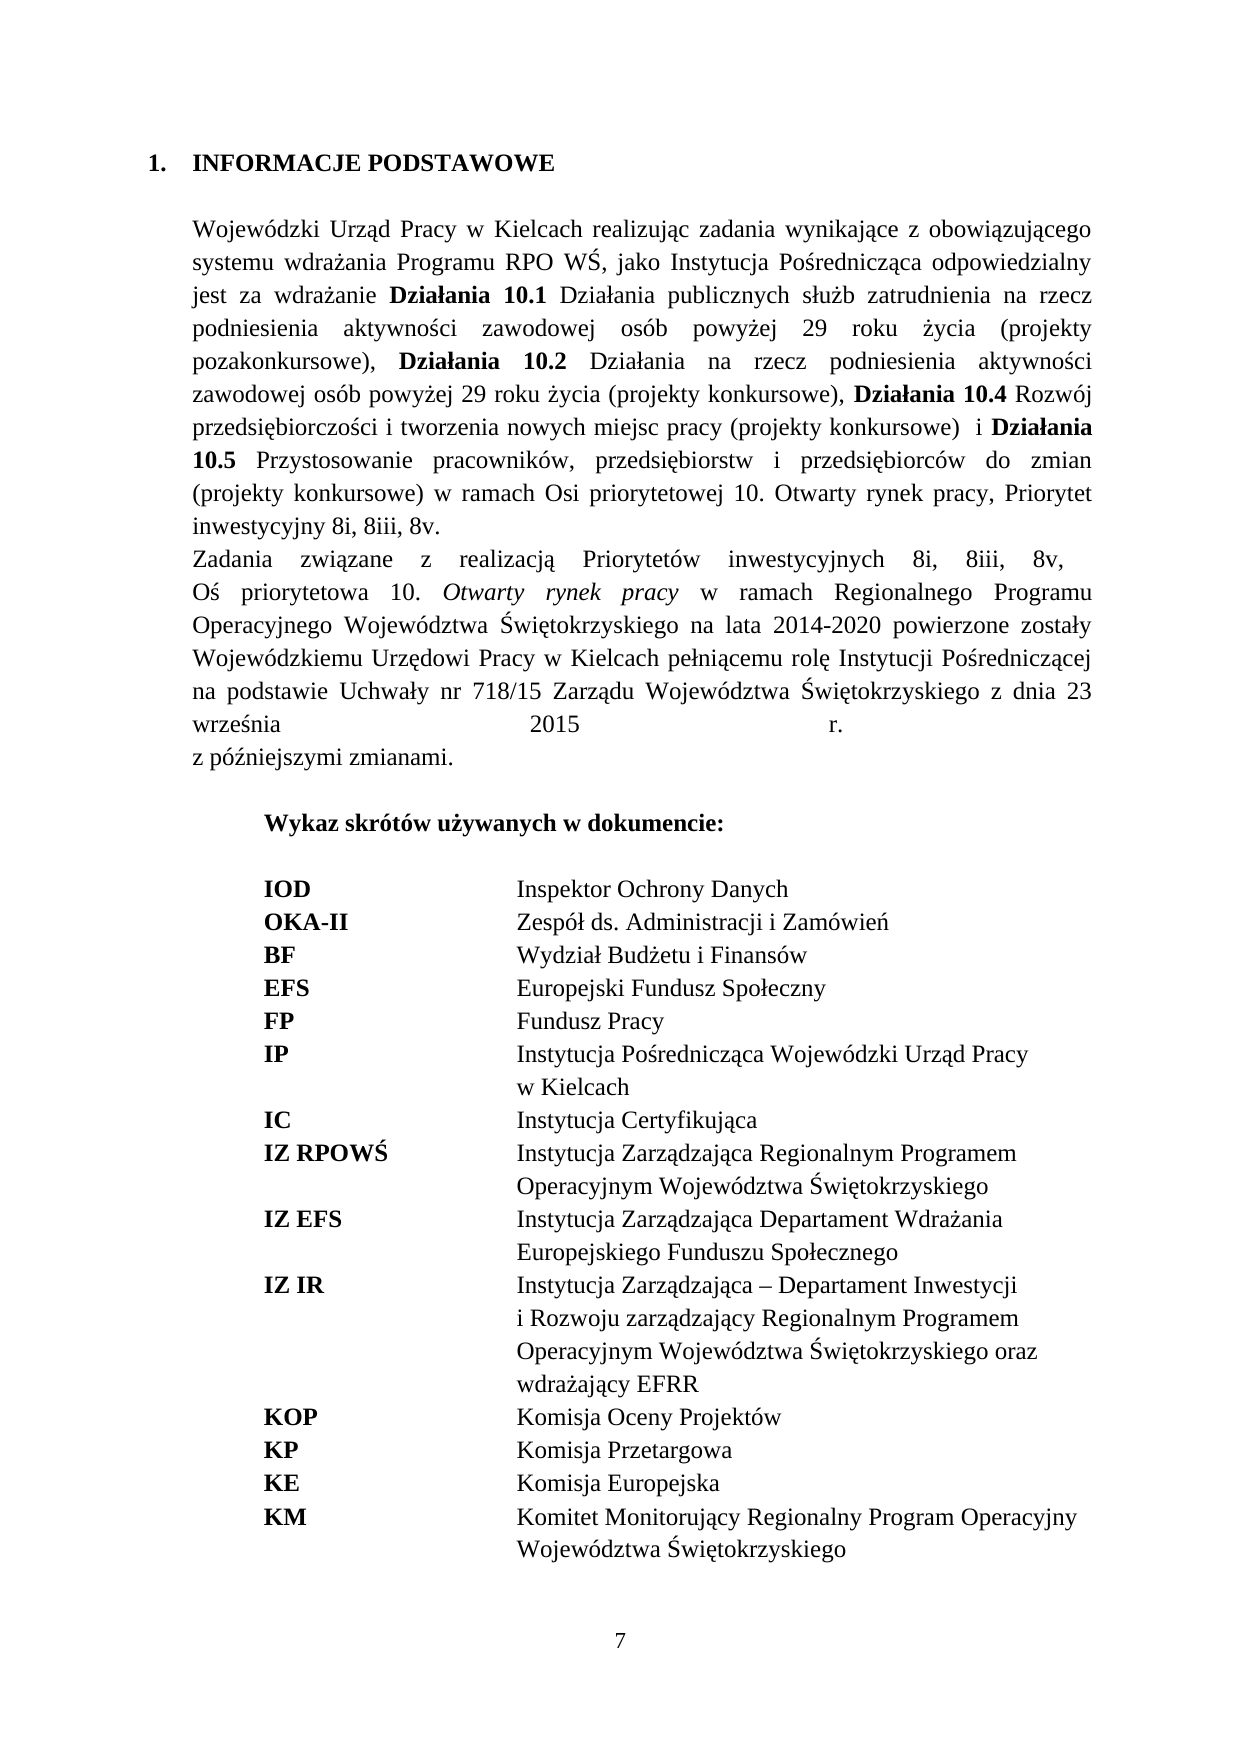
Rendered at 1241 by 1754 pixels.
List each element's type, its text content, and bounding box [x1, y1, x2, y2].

list Wojewódzki Urząd Pracy w Kielcach realizując zadania wynikające z obowiązującego systemu wdrażania Programu RPO WŚ, jako Instytucja Pośrednicząca odpowiedzialny jest za wdrażanie Działania 10.1 Działania publicznych służb zatrudnienia na rzecz podniesienia aktywności zawodowej osób powyżej 29 roku życia (projekty pozakonkursowe), Działania 10.2 Działania na rzecz podniesienia aktywności zawodowej osób powyżej 29 roku życia (projekty konkursowe), Działania 10.4 Rozwój przedsiębiorczości i tworzenia nowych miejsc pracy (projekty konkursowe) i Działania 10.5 Przystosowanie pracowników, przedsiębiorstw i przedsiębiorców do zmian (projekty konkursowe) w ramach Osi priorytetowej 10. Otwarty rynek pracy, Priorytet inwestycyjny 8i, 8iii, 8v. [192, 214, 1092, 540]
list KE Komisja Europejska [264, 1468, 1092, 1497]
list KM Komitet Monitorujący Regionalny Program Operacyjny Województwa Świętokrzyskiego [264, 1502, 1092, 1563]
list IC Instytucja Certyfikująca [264, 1105, 1092, 1134]
list IZ IR Instytucja Zarządzająca – Departament Inwestycji i Rozwoju zarządzający Regionalnym Programem Operacyjnym Województwa Świętokrzyskiego oraz wdrażający EFRR [264, 1270, 1092, 1398]
text Zadania związane z realizacją Priorytetów inwestycyjnych 8i, 8iii, 8v, Oś priorytetowa 10. Otwarty rynek pracy w ramach Regionalnego Programu Operacyjnego Województwa Świętokrzyskiego na lata 2014-2020 powierzone zostały Wojewódzkiemu Urzędowi Pracy w Kielcach pełniącemu rolę Instytucji Pośredniczącej na podstawie Uchwały nr 718/15 Zarządu Województwa Świętokrzyskiego z dnia 23 września 2015 r. z późniejszymi zmianami. [192, 544, 1092, 771]
list IP Instytucja Pośrednicząca Wojewódzki Urząd Pracy w Kielcach [264, 1039, 1092, 1101]
list OKA-II Zespół ds. Administracji i Zamówień [264, 907, 1092, 936]
list FP Fundusz Pracy [264, 1006, 1092, 1035]
list KP Komisja Przetargowa [264, 1436, 1092, 1464]
list IZ RPOWŚ Instytucja Zarządzająca Regionalnym Programem Operacyjnym Województwa Świętokrzyskiego [264, 1138, 1092, 1200]
list BF Wydział Budżetu i Finansów [264, 940, 1092, 969]
list IOD Inspektor Ochrony Danych [264, 874, 1092, 903]
list IZ EFS Instytucja Zarządzająca Departament Wdrażania Europejskiego Funduszu Społecznego [264, 1204, 1092, 1266]
subtitle INFORMACJE PODSTAWOWE [148, 148, 1092, 176]
list EFS Europejski Fundusz Społeczny [264, 973, 1092, 1002]
list Wykaz skrótów używanych w dokumencie: [264, 808, 1092, 837]
list KOP Komisja Oceny Projektów [264, 1402, 1092, 1431]
